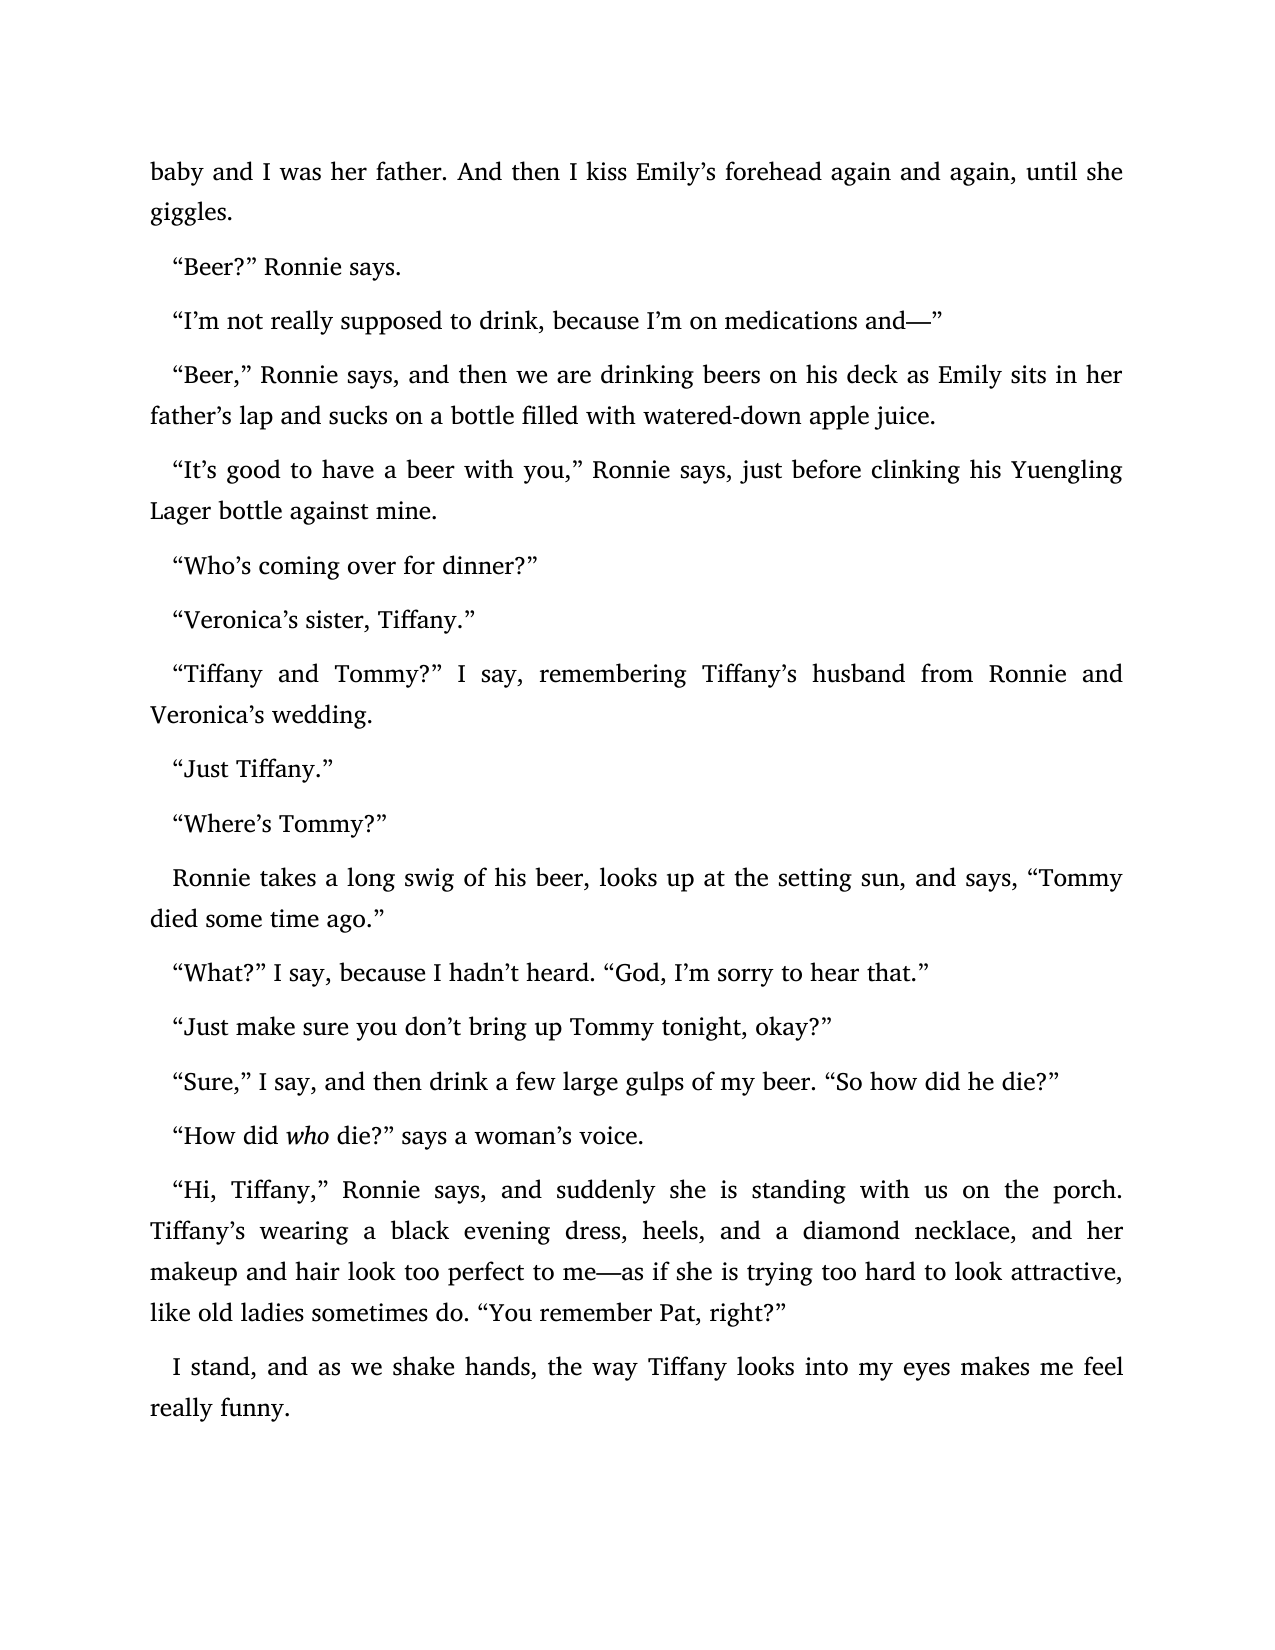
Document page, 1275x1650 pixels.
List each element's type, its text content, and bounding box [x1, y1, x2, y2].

text Ronnie takes a long swig of his beer, looks up at the setting sun, and says, “Tommy died some time ago.” [150, 856, 1125, 938]
text “What?” I say, because I hadn’t heard. “God, I’m sorry to hear that.” [150, 952, 1125, 993]
text “How did who die?” says a woman’s voice. [150, 1114, 1125, 1155]
text “Beer?” Ronnie says. [150, 245, 1125, 286]
text “Veronica’s sister, Tiffany.” [150, 598, 1125, 639]
text “Where’s Tommy?” [150, 802, 1125, 843]
text “Who’s coming over for dinner?” [150, 544, 1125, 585]
text “Tiffany and Tommy?” I say, remembering Tiffany’s husband from Ronnie and Veronica’s wedding. [150, 653, 1125, 734]
text “I’m not really supposed to drink, because I’m on medications and—” [150, 299, 1125, 340]
text “Just Tiffany.” [150, 748, 1125, 789]
text “Beer,” Ronnie says, and then we are drinking beers on his deck as Emily sits in her father’s lap and sucks on a bottle filled with watered-down apple juice. [150, 354, 1125, 436]
text “Sure,” I say, and then drink a few large gulps of my beer. “So how did he die?” [150, 1060, 1125, 1101]
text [150, 150, 1125, 232]
text “It’s good to have a beer with you,” Ronnie says, just before clinking his Yuengling Lager bottle against mine. [150, 449, 1125, 531]
text “Just make sure you don’t bring up Tommy tonight, okay?” [150, 1006, 1125, 1047]
text I stand, and as we shake hands, the way Tiffany looks into my eyes makes me feel really funny. [150, 1346, 1125, 1428]
text “Hi, Tiffany,” Ronnie says, and suddenly she is standing with us on the porch. Tiffany’s wearing a black evening dress, heels, and a diamond necklace, and her makeup and hair look too perfect to me—as if she is trying too hard to look attractive, like old ladies sometimes do. “You remember Pat, right?” [150, 1169, 1125, 1332]
